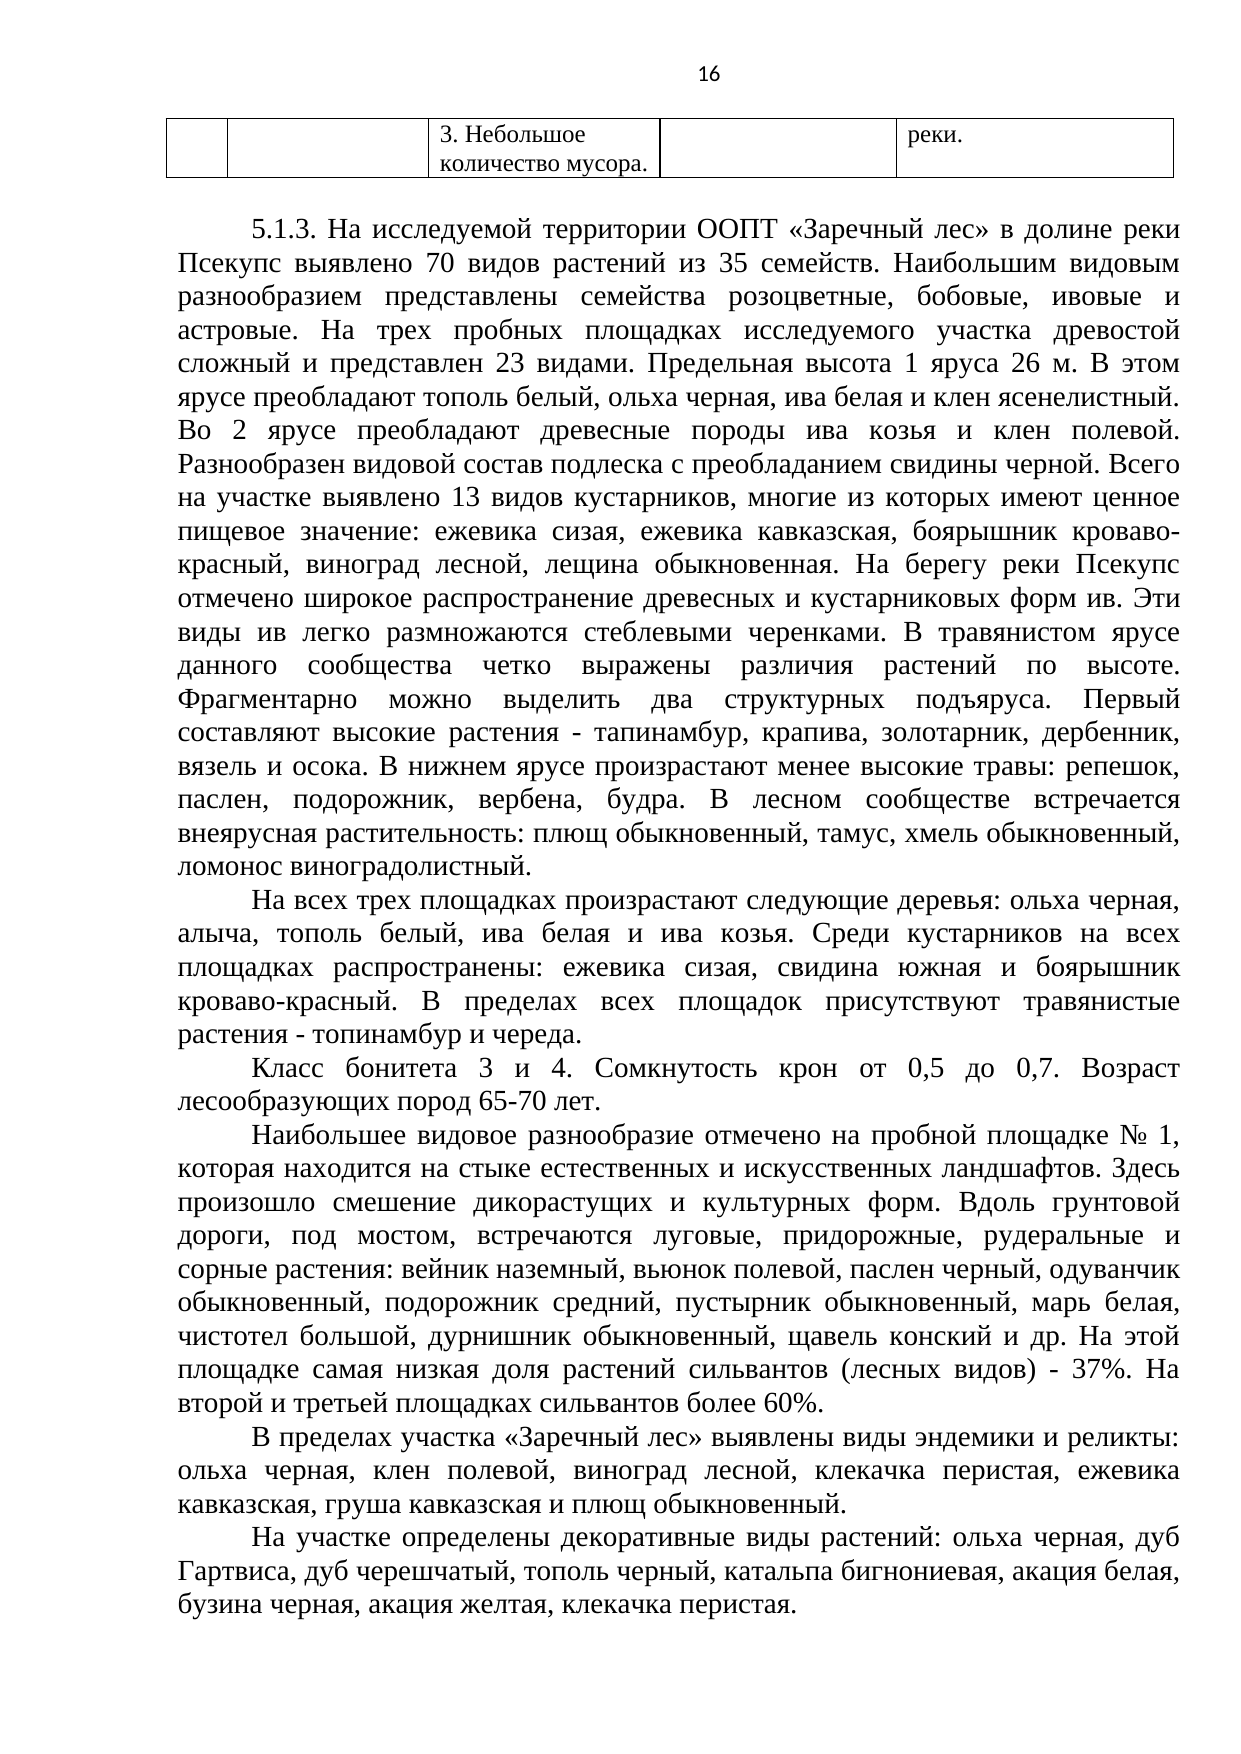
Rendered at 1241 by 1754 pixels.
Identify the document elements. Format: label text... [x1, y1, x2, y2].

text Класс бонитета 3 и 4. Сомкнутость крон от 0,5 до 0,7. Возраст лесообразующих пород 65-70 лет. [177, 1050, 1181, 1117]
table_cell [167, 119, 227, 177]
table_cell [661, 119, 896, 177]
table_cell [228, 119, 428, 177]
text На всех трех площадках произрастают следующие деревья: ольха черная, алыча, тополь белый, ива белая и ива козья. Среди кустарников на всех площадках распространены: ежевика сизая, свидина южная и боярышник кроваво-красный. В пределах всех площадок присутствуют травянистые растения - топинамбур и череда. [177, 882, 1181, 1050]
text В пределах участка «Заречный лес» выявлены виды эндемики и реликты: ольха черная, клен полевой, виноград лесной, клекачка перистая, ежевика кавказская, груша кавказская и плющ обыкновенный. [177, 1419, 1181, 1519]
table_cell реки. [897, 119, 1173, 177]
text Наибольшее видовое разнообразие отмечено на пробной площадке № 1, которая находится на стыке естественных и искусственных ландшафтов. Здесь произошло смешение дикорастущих и культурных форм. Вдоль грунтовой дороги, под мостом, встречаются луговые, придорожные, рудеральные и сорные растения: вейник наземный, вьюнок полевой, паслен черный, одуванчик обыкновенный, подорожник средний, пустырник обыкновенный, марь белая, чистотел большой, дурнишник обыкновенный, щавель конский и др. На этой площадке самая низкая доля растений сильвантов (лесных видов) - 37%. На второй и третьей площадках сильвантов более 60%. [177, 1117, 1181, 1419]
table_cell 3. Небольшое количество мусора. [429, 119, 659, 177]
text 5.1.3. На исследуемой территории ООПТ «Заречный лес» в долине реки Псекупс выявлено 70 видов растений из 35 семейств. Наибольшим видовым разнообразием представлены семейства розоцветные, бобовые, ивовые и астровые. На трех пробных площадках исследуемого участка древостой сложный и представлен 23 видами. Предельная высота 1 яруса 26 м. В этом ярусе преобладают тополь белый, ольха черная, ива белая и клен ясенелистный. Во 2 ярусе преобладают древесные породы ива козья и клен полевой. Разнообразен видовой состав подлеска с преобладанием свидины черной. Всего на участке выявлено 13 видов кустарников, многие из которых имеют ценное пищевое значение: ежевика сизая, ежевика кавказская, боярышник кроваво-красный, виноград лесной, лещина обыкновенная. На берегу реки Псекупс отмечено широкое распространение древесных и кустарниковых форм ив. Эти виды ив легко размножаются стеблевыми черенками. В травянистом ярусе данного сообщества четко выражены различия растений по высоте. Фрагментарно можно выделить два структурных подъяруса. Первый составляют высокие растения - тапинамбур, крапива, золотарник, дербенник, вязель и осока. В нижнем ярусе произрастают менее высокие травы: репешок, паслен, подорожник, вербена, будра. В лесном сообществе встречается внеярусная растительность: плющ обыкновенный, тамус, хмель обыкновенный, ломонос виноградолистный. [177, 211, 1181, 882]
text На участке определены декоративные виды растений: ольха черная, дуб Гартвиса, дуб черешчатый, тополь черный, катальпа бигнониевая, акация белая, бузина черная, акация желтая, клекачка перистая. [177, 1519, 1181, 1620]
